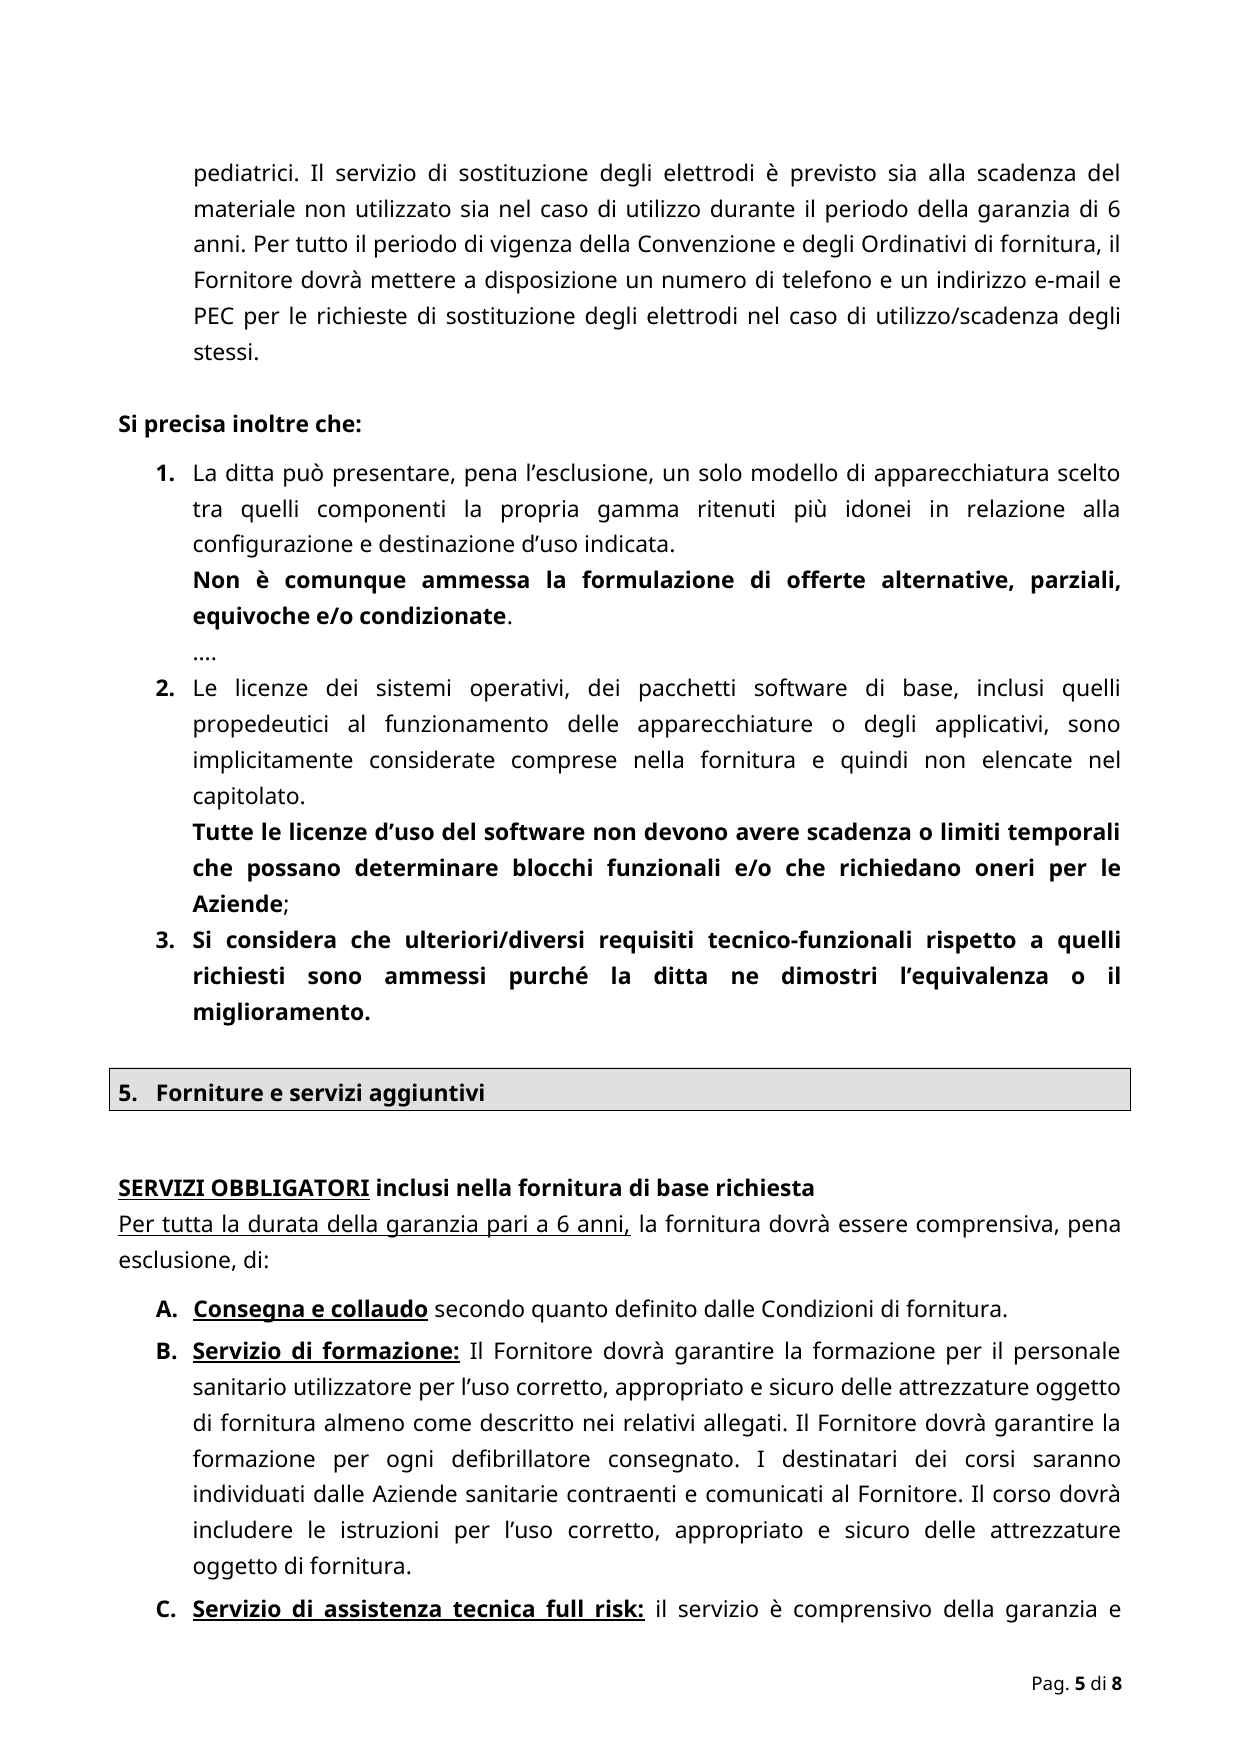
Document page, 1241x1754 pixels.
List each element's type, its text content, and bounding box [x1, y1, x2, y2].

list Forniture e servizi aggiuntivi [110, 1069, 1130, 1110]
text Non è comunque ammessa la formulazione di offerte alternative, parziali, equivoche e/o condizionate. [192, 564, 1122, 632]
list Si considera che ulteriori/diversi requisiti tecnico-funzionali rispetto a quelli richiesti sono ammessi purché la ditta ne dimostri l’equivalenza o il miglioramento. [155, 924, 1122, 1027]
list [155, 1592, 1122, 1624]
text Per tutta la durata della garanzia pari a 6 anni, la fornitura dovrà essere comprensiva, pena esclusione, di: [118, 1208, 1122, 1275]
list Consegna e collaudo secondo quanto definito dalle Condizioni di fornitura. [156, 1292, 1122, 1324]
text Si precisa inoltre che: [118, 408, 1122, 439]
list La ditta può presentare, pena l’esclusione, un solo modello di apparecchiatura scelto tra quelli componenti la propria gamma ritenuti più idonei in relazione alla configurazione e destinazione d’uso indicata. [155, 457, 1122, 560]
text …. [192, 636, 1122, 667]
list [156, 157, 1122, 367]
text Tutte le licenze d’uso del software non devono avere scadenza o limiti temporali che possano determinare blocchi funzionali e/o che richiedano oneri per le Aziende; [192, 816, 1122, 919]
text SERVIZI OBBLIGATORI inclusi nella fornitura di base richiesta [118, 1172, 1122, 1203]
list Servizio di formazione: Il Fornitore dovrà garantire la formazione per il personale sanitario utilizzatore per l’uso corretto, appropriato e sicuro delle attrezzature oggetto di fornitura almeno come descritto nei relativi allegati. Il Fornitore dovrà garantire la formazione per ogni defibrillatore consegnato. I destinatari dei corsi saranno individuati dalle Aziende sanitarie contraenti e comunicati al Fornitore. Il corso dovrà includere le istruzioni per l’uso corretto, appropriato e sicuro delle attrezzature oggetto di fornitura. [155, 1335, 1122, 1582]
list Le licenze dei sistemi operativi, dei pacchetti software di base, inclusi quelli propedeutici al funzionamento delle apparecchiature o degli applicativi, sono implicitamente considerate comprese nella fornitura e quindi non elencate nel capitolato. [155, 672, 1122, 811]
